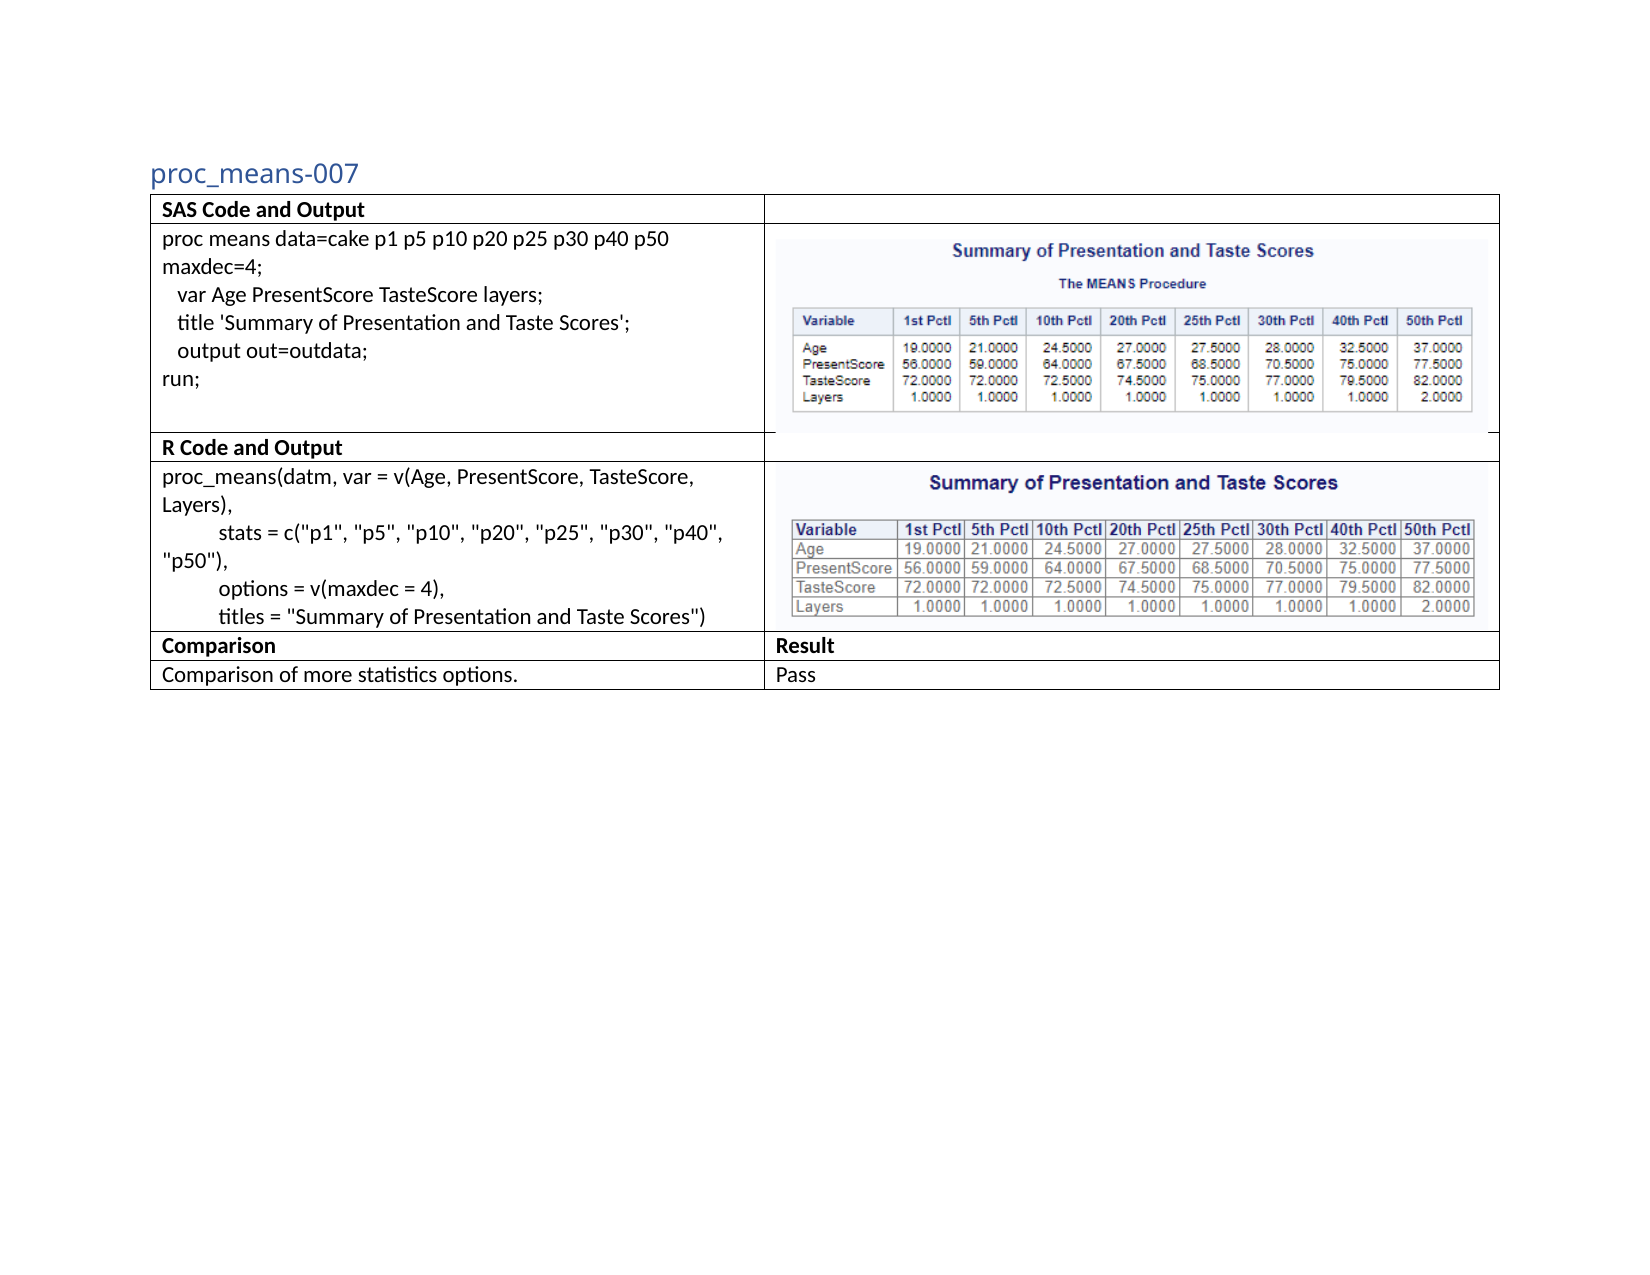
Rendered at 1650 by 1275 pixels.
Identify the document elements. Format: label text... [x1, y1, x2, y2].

table_cell [765, 433, 1499, 461]
table_cell [765, 462, 1499, 631]
table_cell [1489, 224, 1499, 432]
table_cell proc_means(datm, var = v(Age, PresentScore, TasteScore, Layers), stats = c("p1", "p5", "p10", "p20", "p25", "p30", "p40", "p50"), options = v(maxdec = 4), titles = "Summary of Presentation and Taste Scores") [151, 462, 764, 631]
picture [775, 462, 1489, 630]
subtitle proc_means-007 [150, 154, 1500, 191]
table_cell Comparison [151, 632, 764, 659]
table_header [765, 195, 1499, 223]
table_cell Pass [765, 661, 1499, 689]
table_cell proc means data=cake p1 p5 p10 p20 p25 p30 p40 p50 maxdec=4; var Age PresentScore TasteScore layers; title 'Summary of Presentation and Taste Scores'; output out=outdata; run; [151, 224, 764, 432]
picture [775, 224, 1489, 433]
table_header SAS Code and Output [151, 195, 764, 223]
table_cell Result [765, 632, 1499, 659]
table_cell [765, 224, 775, 432]
table_cell R Code and Output [151, 433, 764, 461]
table_cell Comparison of more statistics options. [151, 661, 764, 689]
